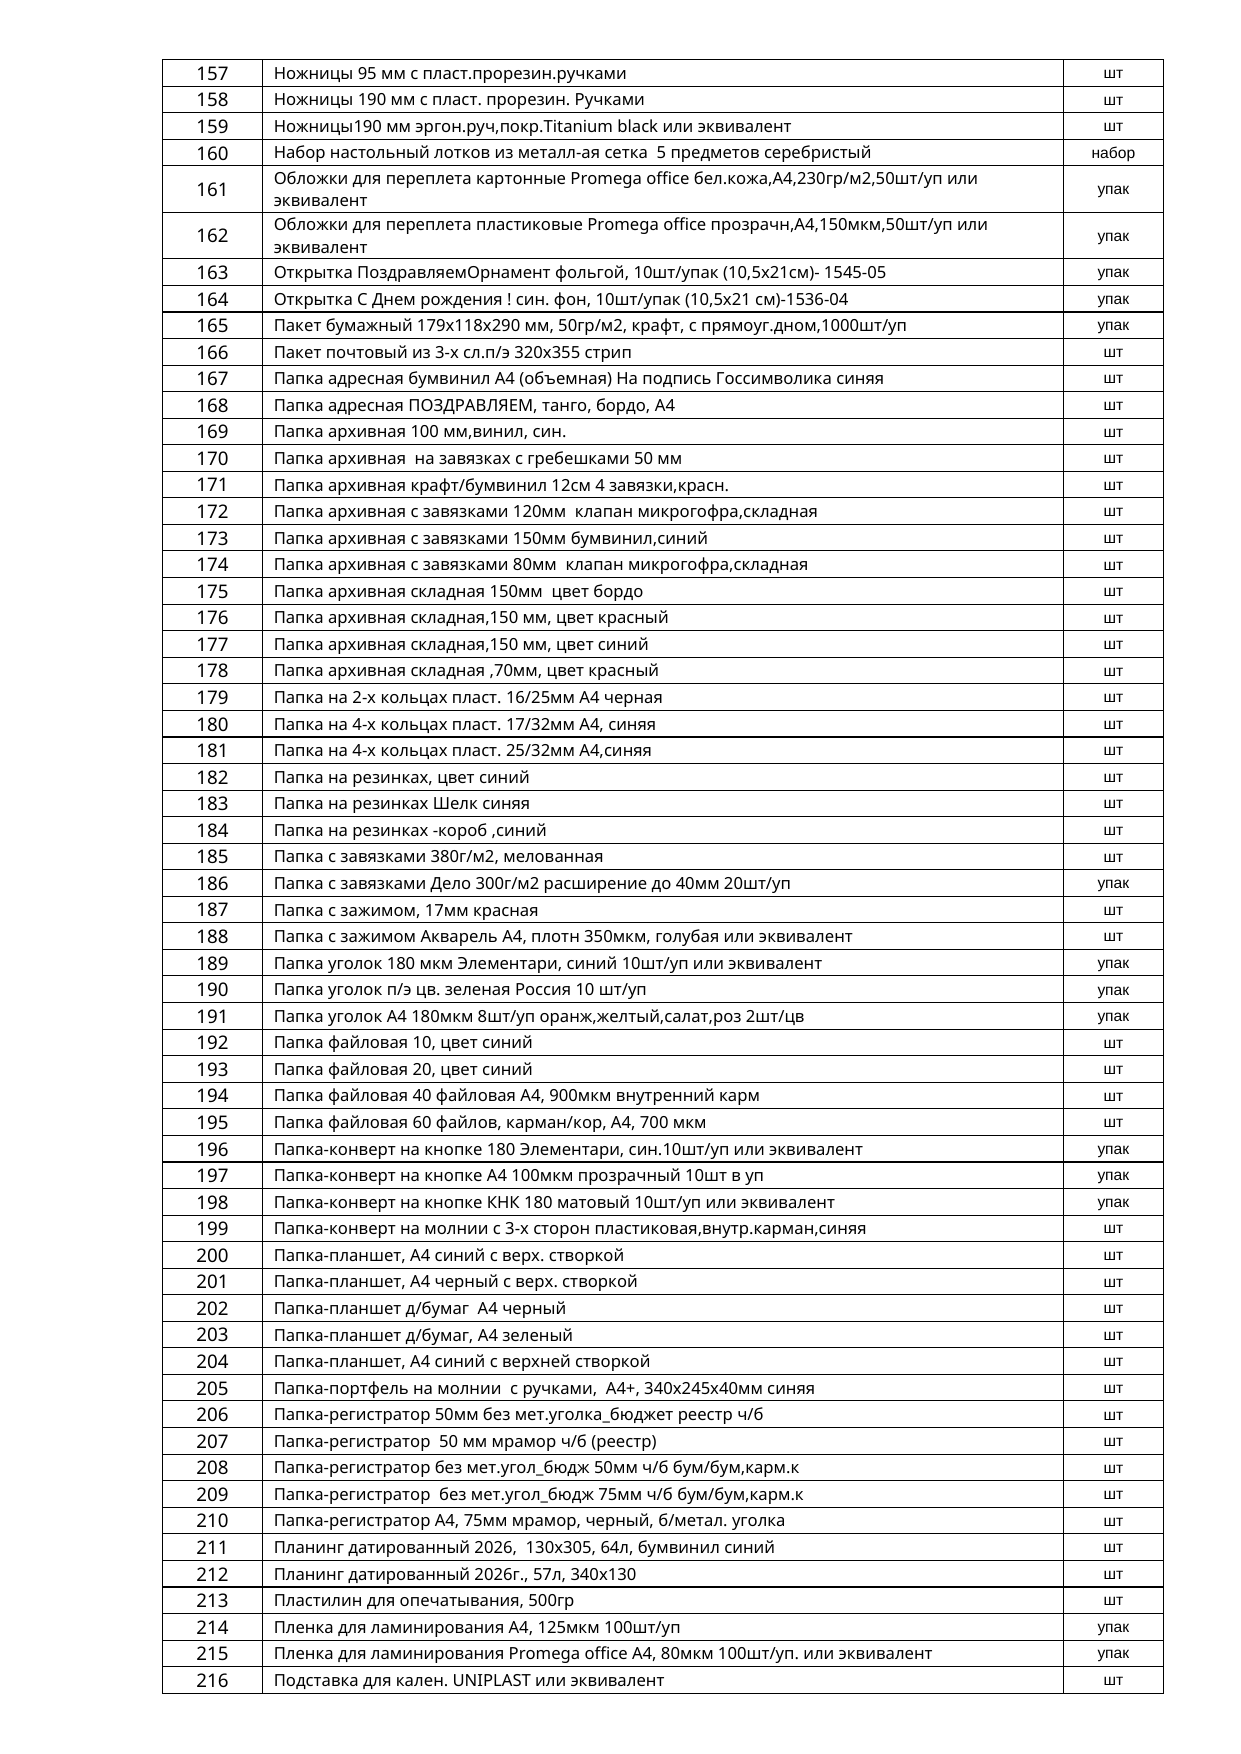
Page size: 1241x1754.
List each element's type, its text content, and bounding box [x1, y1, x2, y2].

table_cell Папка с завязками 380г/м2, мелованная [263, 844, 1063, 869]
table_cell 192 [163, 1030, 262, 1055]
table_cell шт [1064, 711, 1163, 736]
table_cell 177 [163, 631, 262, 657]
table_cell Папка архивная складная ,70мм, цвет красный [263, 658, 1063, 683]
table_cell шт [1064, 817, 1163, 843]
table_cell Папка уголок п/э цв. зеленая Россия 10 шт/уп [263, 976, 1063, 1002]
table_cell шт [1064, 1348, 1163, 1374]
table_cell Папка на резинках -короб ,синий [263, 817, 1063, 843]
table_cell шт [1064, 1375, 1163, 1400]
table_cell 208 [163, 1455, 262, 1480]
table_cell 193 [163, 1056, 262, 1082]
table_cell 216 [163, 1667, 262, 1693]
table_cell 204 [163, 1348, 262, 1374]
table_cell шт [1064, 445, 1163, 471]
table_cell упак [1064, 950, 1163, 975]
table_cell 162 [163, 213, 262, 258]
table_cell Папка-конверт на кнопке КНК 180 матовый 10шт/уп или эквивалент [263, 1189, 1063, 1214]
table_cell 158 [163, 87, 262, 112]
table_cell 180 [163, 711, 262, 736]
table_cell шт [1064, 1481, 1163, 1507]
table_cell шт [1064, 1508, 1163, 1533]
table_cell 176 [163, 605, 262, 630]
table_cell шт [1064, 1109, 1163, 1135]
table_cell 207 [163, 1428, 262, 1453]
table_cell Пакет почтовый из 3-х сл.п/э 320х355 стрип [263, 339, 1063, 364]
table_cell 214 [163, 1614, 262, 1639]
table_cell Пленка для ламинирования А4, 125мкм 100шт/уп [263, 1614, 1063, 1639]
table_cell упак [1064, 1641, 1163, 1666]
table_cell 166 [163, 339, 262, 364]
table_cell Папка архивная крафт/бумвинил 12см 4 завязки,красн. [263, 472, 1063, 497]
table_cell 211 [163, 1534, 262, 1560]
table_cell Пленка для ламинирования Promega office А4, 80мкм 100шт/уп. или эквивалент [263, 1641, 1063, 1666]
table_cell 184 [163, 817, 262, 843]
table_cell упак [1064, 1163, 1163, 1188]
table_cell 165 [163, 313, 262, 338]
table_cell 201 [163, 1269, 262, 1294]
table_cell 164 [163, 286, 262, 311]
table_cell шт [1064, 419, 1163, 444]
table_cell упак [1064, 1614, 1163, 1639]
table_cell 170 [163, 445, 262, 471]
table_cell 179 [163, 684, 262, 710]
table_cell упак [1064, 166, 1163, 212]
table_cell Папка архивная складная 150мм цвет бордо [263, 578, 1063, 603]
table_cell 209 [163, 1481, 262, 1507]
table_cell шт [1064, 1401, 1163, 1427]
table_cell упак [1064, 1136, 1163, 1161]
table_cell 181 [163, 738, 262, 763]
table_cell Папка файловая 20, цвет синий [263, 1056, 1063, 1082]
table_cell шт [1064, 738, 1163, 763]
table_cell Пластилин для опечатывания, 500гр [263, 1588, 1063, 1613]
table_cell 200 [163, 1242, 262, 1268]
table_cell Папка уголок А4 180мкм 8шт/уп оранж,желтый,салат,роз 2шт/цв [263, 1003, 1063, 1028]
table_cell 190 [163, 976, 262, 1002]
table_cell 196 [163, 1136, 262, 1161]
table_cell шт [1064, 1295, 1163, 1321]
table_cell упак [1064, 313, 1163, 338]
table_cell шт [1064, 1588, 1163, 1613]
table_cell 212 [163, 1561, 262, 1586]
table_cell шт [1064, 791, 1163, 816]
table_cell 163 [163, 259, 262, 285]
table_cell Папка архивная с завязками 80мм клапан микрогофра,складная [263, 551, 1063, 577]
table_cell Ножницы 190 мм с пласт. прорезин. Ручками [263, 87, 1063, 112]
table_cell Папка на резинках Шелк синяя [263, 791, 1063, 816]
table_cell Папка с завязками Дело 300г/м2 расширение до 40мм 20шт/уп [263, 870, 1063, 896]
table_cell шт [1064, 631, 1163, 657]
table_cell 202 [163, 1295, 262, 1321]
table_cell Папка адресная бумвинил А4 (объемная) На подпись Госсимволика синяя [263, 366, 1063, 391]
table_cell 161 [163, 166, 262, 212]
table_cell Папка-портфель на молнии с ручками, А4+, 340х245х40мм синяя [263, 1375, 1063, 1400]
table_cell шт [1064, 472, 1163, 497]
table_cell упак [1064, 213, 1163, 258]
table_cell 160 [163, 140, 262, 165]
table_cell Папка на резинках, цвет синий [263, 764, 1063, 789]
table_cell Папка-регистратор 50мм без мет.уголка_бюджет реестр ч/б [263, 1401, 1063, 1427]
table_cell Папка-конверт на кнопке А4 100мкм прозрачный 10шт в уп [263, 1163, 1063, 1188]
table_cell шт [1064, 1428, 1163, 1453]
table_cell упак [1064, 286, 1163, 311]
table_cell набор [1064, 140, 1163, 165]
table_cell 213 [163, 1588, 262, 1613]
table_cell Папка с зажимом Акварель А4, плотн 350мкм, голубая или эквивалент [263, 923, 1063, 949]
table_cell шт [1064, 1667, 1163, 1693]
table_cell Папка архивная на завязках с гребешками 50 мм [263, 445, 1063, 471]
table_cell 173 [163, 525, 262, 550]
table_cell Папка-регистратор 50 мм мрамор ч/б (реестр) [263, 1428, 1063, 1453]
table_cell шт [1064, 684, 1163, 710]
table_cell Папка-конверт на кнопке 180 Элементари, син.10шт/уп или эквивалент [263, 1136, 1063, 1161]
table_cell 215 [163, 1641, 262, 1666]
table_cell Планинг датированный 2026г., 57л, 340х130 [263, 1561, 1063, 1586]
table_cell шт [1064, 1216, 1163, 1241]
table_cell Папка уголок 180 мкм Элементари, синий 10шт/уп или эквивалент [263, 950, 1063, 975]
table_cell Папка файловая 60 файлов, карман/кор, А4, 700 мкм [263, 1109, 1063, 1135]
table_cell Папка-конверт на молнии с 3-х сторон пластиковая,внутр.карман,синяя [263, 1216, 1063, 1241]
table_cell шт [1064, 525, 1163, 550]
table_cell Набор настольный лотков из металл-ая сетка 5 предметов серебристый [263, 140, 1063, 165]
table_cell Обложки для переплета пластиковые Promega office прозрачн,A4,150мкм,50шт/уп или эквивалент [263, 213, 1063, 258]
table_cell Папка на 2-х кольцах пласт. 16/25мм А4 черная [263, 684, 1063, 710]
table_cell Папка архивная 100 мм,винил, син. [263, 419, 1063, 444]
table_cell шт [1064, 1030, 1163, 1055]
table_cell 189 [163, 950, 262, 975]
table_cell Папка-регистратор без мет.угол_бюдж 75мм ч/б бум/бум,карм.к [263, 1481, 1063, 1507]
table_cell 169 [163, 419, 262, 444]
table_cell шт [1064, 1455, 1163, 1480]
table_cell Планинг датированный 2026, 130x305, 64л, бумвинил синий [263, 1534, 1063, 1560]
table_cell Папка-регистратор А4, 75мм мрамор, черный, б/метал. уголка [263, 1508, 1063, 1533]
table_cell 167 [163, 366, 262, 391]
table_cell шт [1064, 897, 1163, 922]
table_cell Папка-регистратор без мет.угол_бюдж 50мм ч/б бум/бум,карм.к [263, 1455, 1063, 1480]
table_cell Папка с зажимом, 17мм красная [263, 897, 1063, 922]
table_cell Папка архивная складная,150 мм, цвет синий [263, 631, 1063, 657]
table_cell Папка-планшет, A4 синий с верхней створкой [263, 1348, 1063, 1374]
table_cell 203 [163, 1322, 262, 1347]
table_cell 168 [163, 392, 262, 418]
table_cell Папка адресная ПОЗДРАВЛЯЕМ, танго, бордо, А4 [263, 392, 1063, 418]
table_cell шт [1064, 1269, 1163, 1294]
table_cell Папка-планшет д/бумаг A4 черный [263, 1295, 1063, 1321]
table_cell 187 [163, 897, 262, 922]
table_cell Пакет бумажный 179х118х290 мм, 50гр/м2, крафт, с прямоуг.дном,1000шт/уп [263, 313, 1063, 338]
table_cell 197 [163, 1163, 262, 1188]
table_cell Папка на 4-х кольцах пласт. 17/32мм А4, синяя [263, 711, 1063, 736]
table_cell 185 [163, 844, 262, 869]
table_cell шт [1064, 1534, 1163, 1560]
table_cell 205 [163, 1375, 262, 1400]
table_cell Папка файловая 40 файловая А4, 900мкм внутренний карм [263, 1083, 1063, 1108]
table_cell 191 [163, 1003, 262, 1028]
table_cell шт [1064, 1561, 1163, 1586]
table_cell упак [1064, 870, 1163, 896]
table_cell 183 [163, 791, 262, 816]
table_cell шт [1064, 658, 1163, 683]
table_cell шт [1064, 113, 1163, 139]
table_cell Папка на 4-х кольцах пласт. 25/32мм А4,синяя [263, 738, 1063, 763]
table_cell 182 [163, 764, 262, 789]
table_cell упак [1064, 976, 1163, 1002]
table_cell шт [1064, 1083, 1163, 1108]
table_cell шт [1064, 923, 1163, 949]
table_cell шт [1064, 498, 1163, 524]
table_cell упак [1064, 1189, 1163, 1214]
table_cell 159 [163, 113, 262, 139]
table_cell Подставка для кален. UNIPLAST или эквивалент [263, 1667, 1063, 1693]
table_cell шт [1064, 605, 1163, 630]
table_cell Ножницы 95 мм с пласт.прорезин.ручками [263, 60, 1063, 86]
table_cell шт [1064, 366, 1163, 391]
table_cell 157 [163, 60, 262, 86]
table_cell шт [1064, 87, 1163, 112]
table_cell Ножницы190 мм эргон.руч,покр.Titanium black или эквивалент [263, 113, 1063, 139]
table_cell 210 [163, 1508, 262, 1533]
table_cell шт [1064, 1322, 1163, 1347]
table_cell 206 [163, 1401, 262, 1427]
table_cell 188 [163, 923, 262, 949]
table_cell шт [1064, 392, 1163, 418]
table_cell Папка архивная с завязками 120мм клапан микрогофра,складная [263, 498, 1063, 524]
table_cell шт [1064, 60, 1163, 86]
table_cell Папка архивная с завязками 150мм бумвинил,синий [263, 525, 1063, 550]
table_cell шт [1064, 1056, 1163, 1082]
table_cell 174 [163, 551, 262, 577]
table_cell Открытка С Днем рождения ! син. фон, 10шт/упак (10,5х21 см)-1536-04 [263, 286, 1063, 311]
table_cell Обложки для переплета картонные Promega office бел.кожа,A4,230гр/м2,50шт/уп или эквивалент [263, 166, 1063, 212]
table_cell 186 [163, 870, 262, 896]
table_cell Папка файловая 10, цвет синий [263, 1030, 1063, 1055]
table_cell шт [1064, 578, 1163, 603]
table_cell Папка-планшет, A4 черный с верх. створкой [263, 1269, 1063, 1294]
table_cell Папка-планшет, A4 синий с верх. створкой [263, 1242, 1063, 1268]
table_cell 178 [163, 658, 262, 683]
table_cell Папка-планшет д/бумаг, A4 зеленый [263, 1322, 1063, 1347]
table_cell шт [1064, 764, 1163, 789]
table_cell 171 [163, 472, 262, 497]
table_cell шт [1064, 844, 1163, 869]
table_cell Папка архивная складная,150 мм, цвет красный [263, 605, 1063, 630]
table_cell 175 [163, 578, 262, 603]
table_cell упак [1064, 1003, 1163, 1028]
table_cell Открытка ПоздравляемОрнамент фольгой, 10шт/упак (10,5х21см)- 1545-05 [263, 259, 1063, 285]
table_cell 195 [163, 1109, 262, 1135]
table_cell 198 [163, 1189, 262, 1214]
table_cell шт [1064, 551, 1163, 577]
table_cell 172 [163, 498, 262, 524]
table_cell шт [1064, 1242, 1163, 1268]
table_cell упак [1064, 259, 1163, 285]
table_cell 194 [163, 1083, 262, 1108]
table_cell шт [1064, 339, 1163, 364]
table_cell 199 [163, 1216, 262, 1241]
